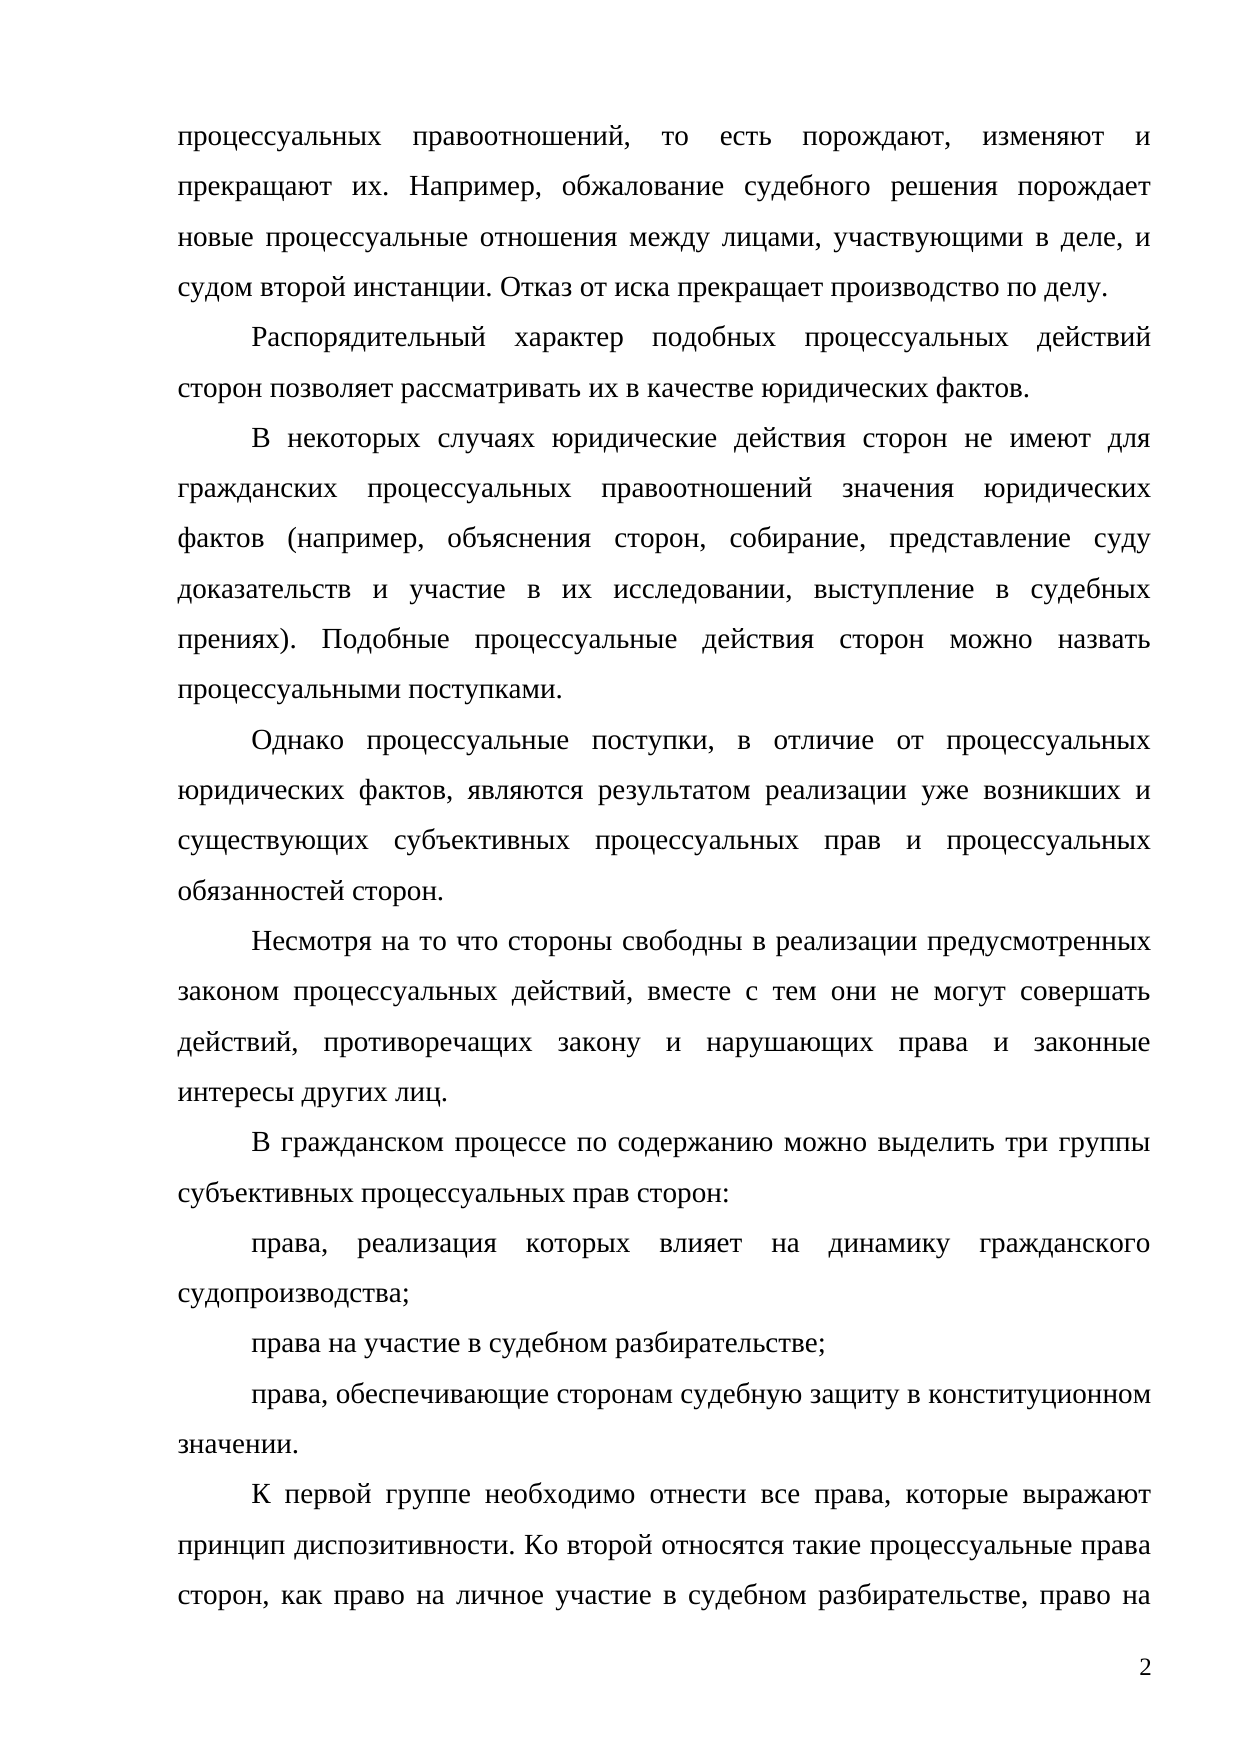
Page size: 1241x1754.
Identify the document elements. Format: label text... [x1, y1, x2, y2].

text Распорядительный характер подобных процессуальных действий сторон позволяет рассматривать их в качестве юридических фактов. [177, 319, 1152, 403]
text В некоторых случаях юридические действия сторон не имеют для гражданских процессуальных правоотношений значения юридических фактов (например, объяснения сторон, собирание, представление суду доказательств и участие в их исследовании, выступление в судебных прениях). Подобные процессуальные действия сторон можно назвать процессуальными поступками. [177, 420, 1152, 705]
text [177, 118, 1152, 303]
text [177, 1477, 1152, 1611]
text права на участие в судебном разбирательстве; [177, 1326, 1152, 1359]
text права, реализация которых влияет на динамику гражданского судопроизводства; [177, 1225, 1152, 1309]
text Однако процессуальные поступки, в отличие от процессуальных юридических фактов, являются результатом реализации уже возникших и существующих субъективных процессуальных прав и процессуальных обязанностей сторон. [177, 722, 1152, 906]
text Несмотря на то что стороны свободны в реализации предусмотренных законом процессуальных действий, вместе с тем они не могут совершать действий, противоречащих закону и нарушающих права и законные интересы других лиц. [177, 923, 1152, 1108]
text права, обеспечивающие сторонам судебную защиту в конституционном значении. [177, 1376, 1152, 1460]
text В гражданском процессе по содержанию можно выделить три группы субъективных процессуальных прав сторон: [177, 1124, 1152, 1208]
